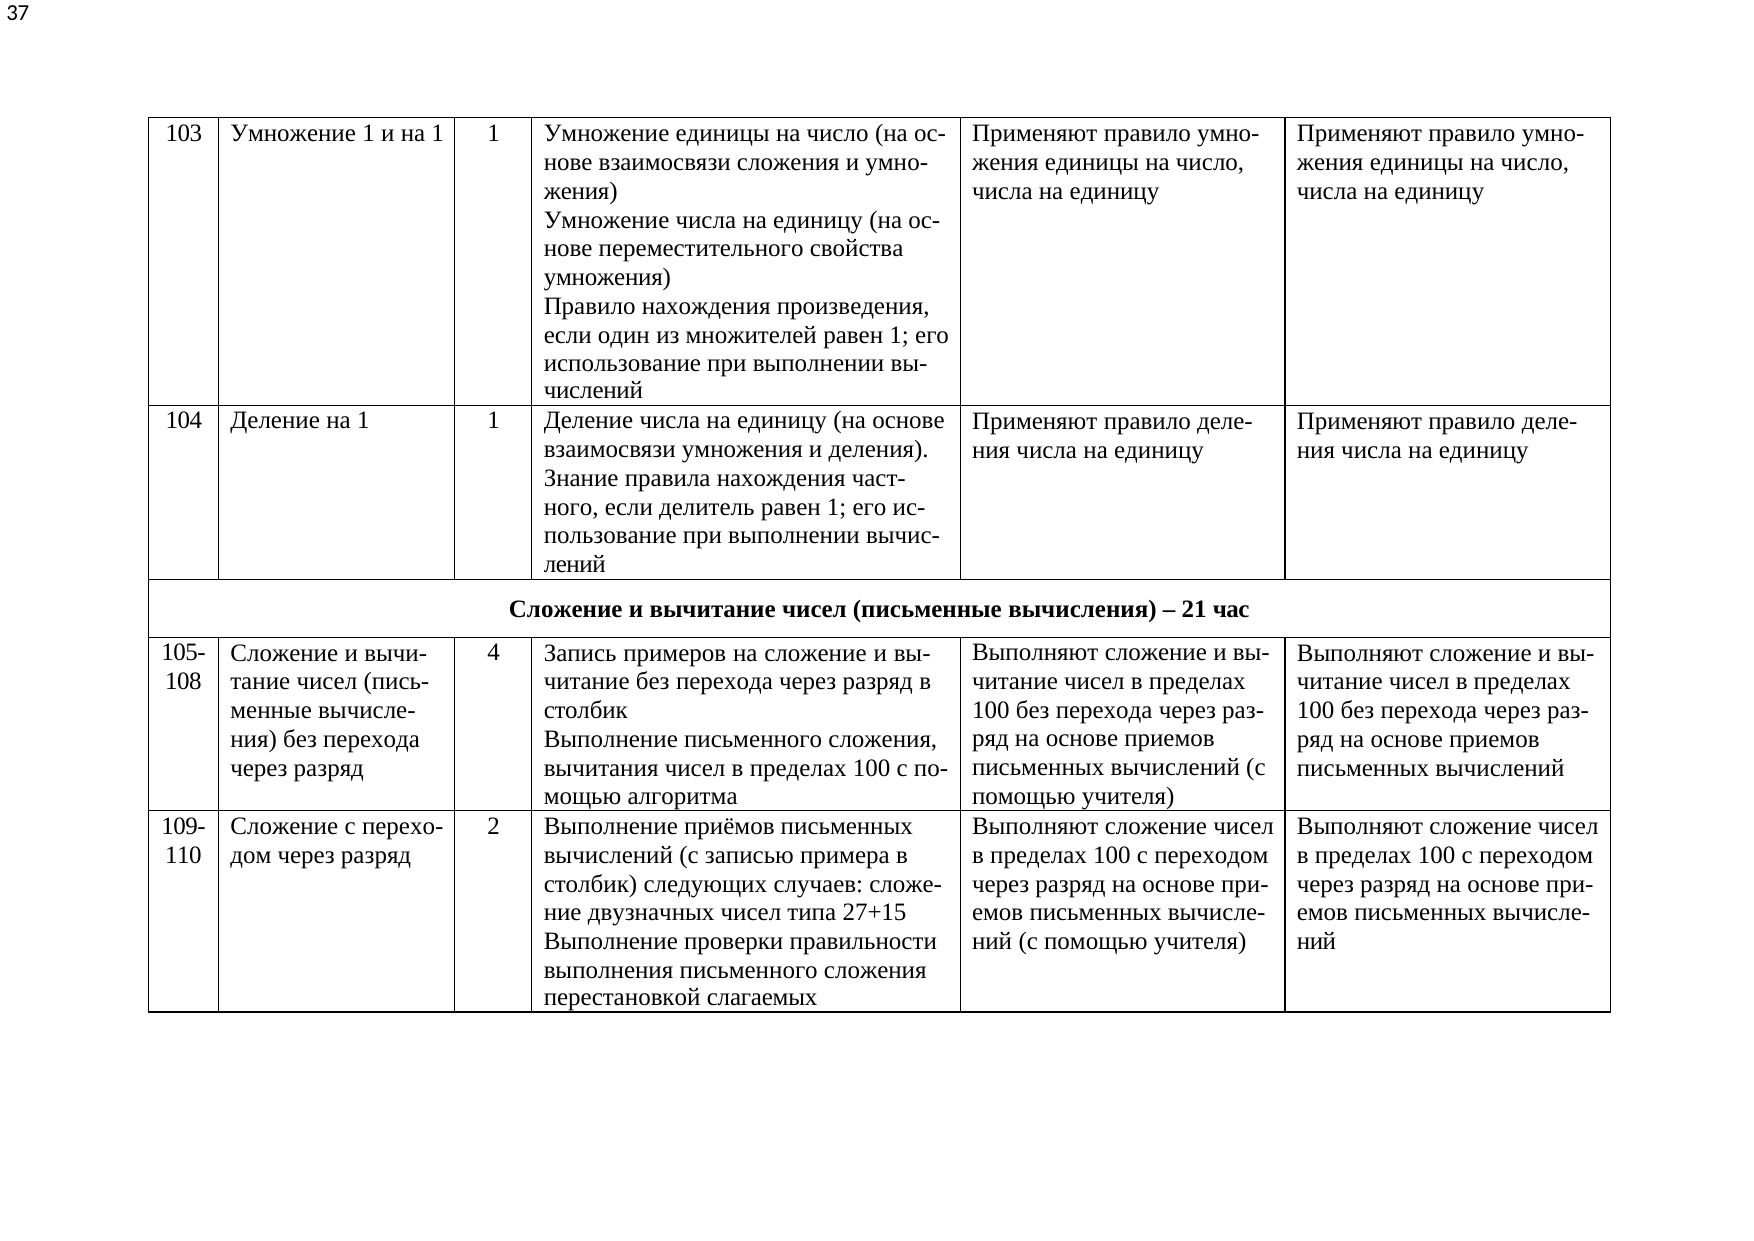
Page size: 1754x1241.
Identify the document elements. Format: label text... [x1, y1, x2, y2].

table_cell Выполняют сложение и вы- читание чисел в пределах 100 без перехода через раз- ряд на основе приемов письменных вычислений [1286, 638, 1610, 810]
table_cell Сложение и вычитание чисел (письменные вычисления) – 21 час [149, 580, 1610, 637]
table_header Применяют правило умно- жения единицы на число, числа на единицу [961, 118, 1284, 405]
table_header Применяют правило умно- жения единицы на число, числа на единицу [1286, 118, 1610, 405]
table_cell Запись примеров на сложение и вы- читание без перехода через разряд в столбик Выполнение письменного сложения, вычитания чисел в пределах 100 с по- мощью алгоритма [532, 638, 960, 810]
table_cell 4 [455, 638, 531, 810]
table_cell Выполнение приёмов письменных вычислений (с записью примера в столбик) следующих случаев: сложе- ние двузначных чисел типа 27+15 Выполнение проверки правильности выполнения письменного сложения перестановкой слагаемых [532, 811, 960, 1011]
table_cell Выполняют сложение чисел в пределах 100 с переходом через разряд на основе при- емов письменных вычисле- ний [1286, 811, 1610, 1011]
table_header 1 [455, 118, 531, 405]
table_cell Деление числа на единицу (на основе взаимосвязи умножения и деления). Знание правила нахождения част- ного, если делитель равен 1; его ис- пользование при выполнении вычис- лений [532, 406, 960, 578]
table_cell Деление на 1 [219, 406, 454, 578]
table_cell 1 [455, 406, 531, 578]
table_header 103 [149, 118, 218, 405]
table_cell 104 [149, 406, 218, 578]
table_cell Выполняют сложение и вы- читание чисел в пределах 100 без перехода через раз- ряд на основе приемов письменных вычислений (с помощью учителя) [961, 638, 1284, 810]
table_cell 2 [455, 811, 531, 1011]
table_cell Сложение и вычи- тание чисел (пись- менные вычисле- ния) без перехода через разряд [219, 638, 454, 810]
table_header Умножение единицы на число (на ос- нове взаимосвязи сложения и умно- жения) Умножение числа на единицу (на ос- нове переместительного свойства умножения) Правило нахождения произведения, если один из множителей равен 1; его использование при выполнении вы- числений [532, 118, 960, 405]
table_cell 109- 110 [149, 811, 218, 1011]
table_cell Применяют правило деле- ния числа на единицу [961, 406, 1284, 578]
table_cell Сложение с перехо- дом через разряд [219, 811, 454, 1011]
table_header Умножение 1 и на 1 [219, 118, 454, 405]
table_cell Выполняют сложение чисел в пределах 100 с переходом через разряд на основе при- емов письменных вычисле- ний (с помощью учителя) [961, 811, 1284, 1011]
table_cell 105- 108 [149, 638, 218, 810]
table_cell Применяют правило деле- ния числа на единицу [1286, 406, 1610, 578]
